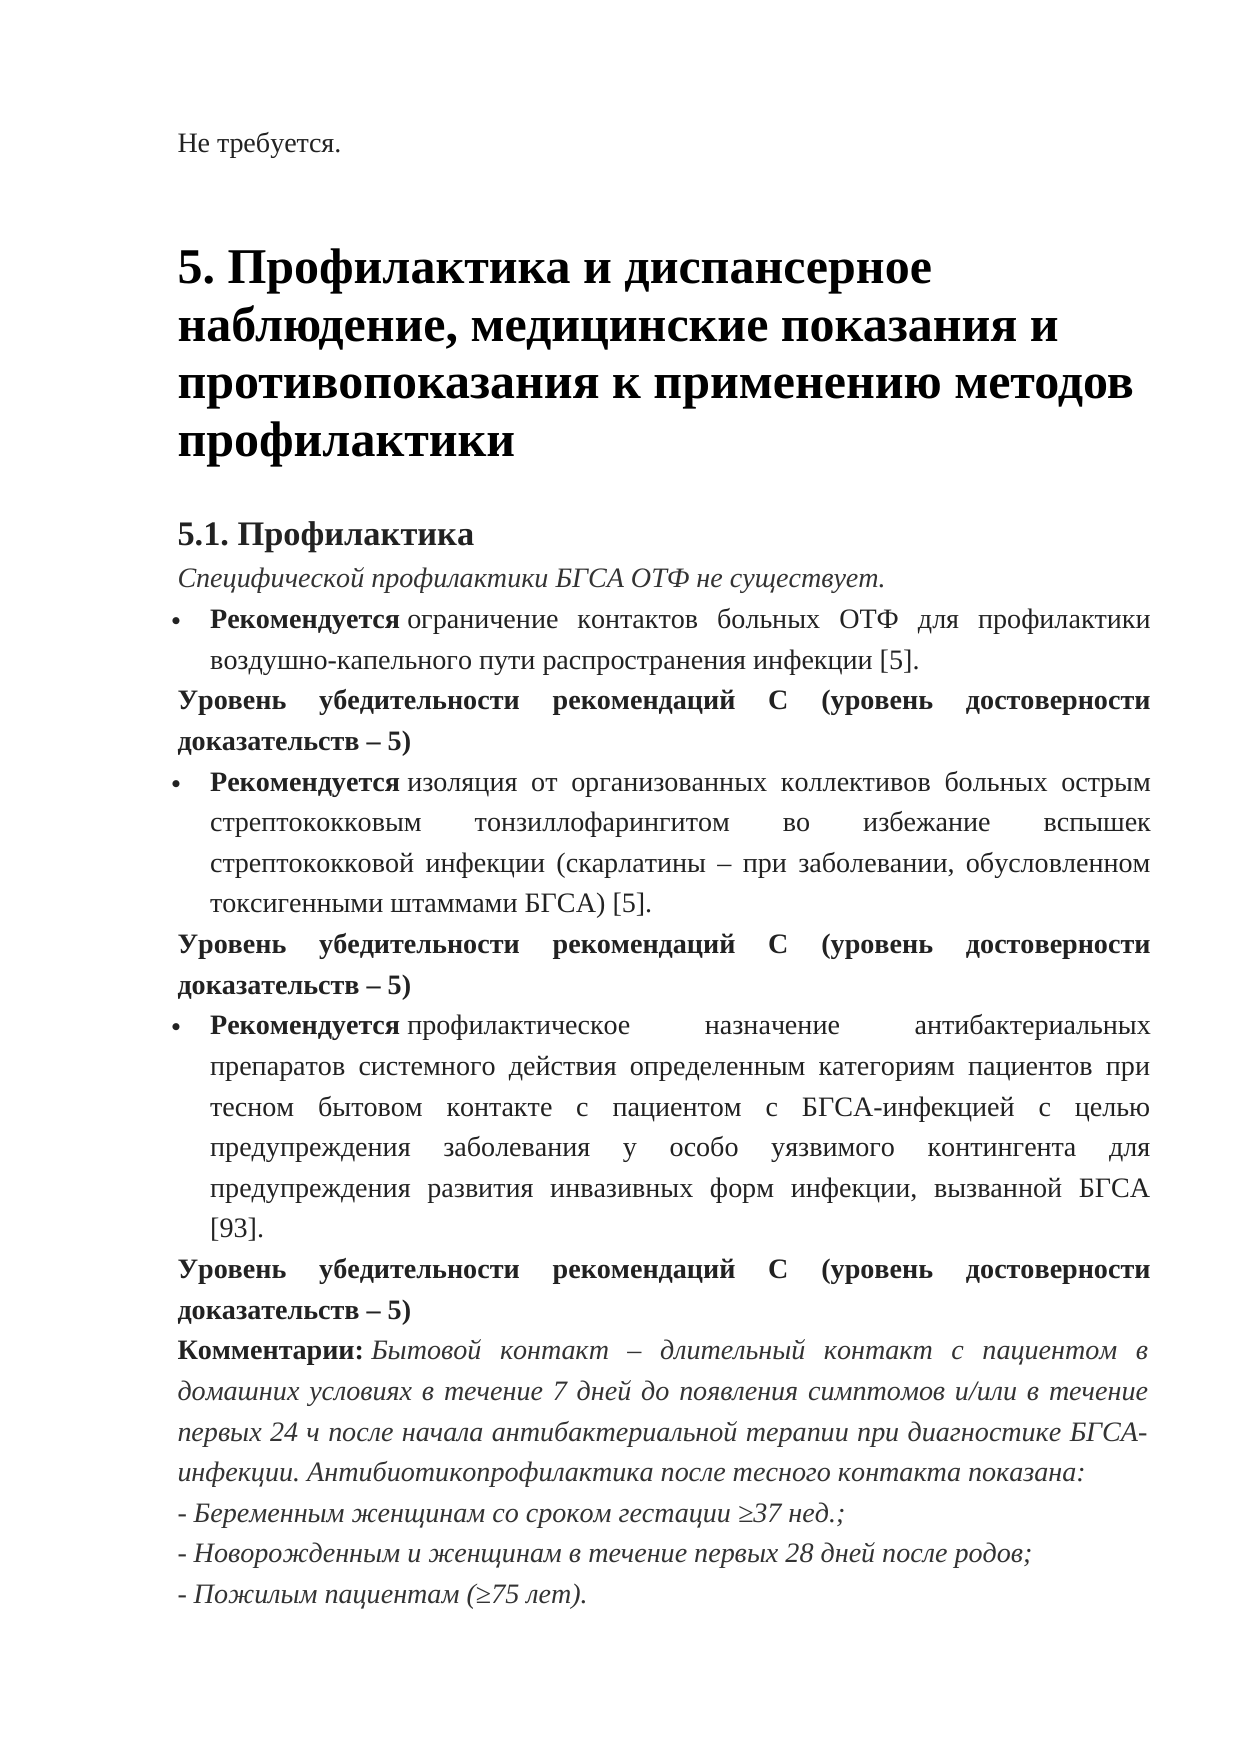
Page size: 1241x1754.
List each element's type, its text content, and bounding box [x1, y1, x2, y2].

text 5.1. Профилактика [177, 514, 1152, 553]
text Уровень убедительности рекомендаций C (уровень достоверности доказательств – 5) [177, 919, 1152, 1000]
text Уровень убедительности рекомендаций C (уровень достоверности доказательств – 5) [177, 1244, 1152, 1325]
text Уровень убедительности рекомендаций C (уровень достоверности доказательств – 5) [177, 675, 1152, 756]
text Специфической профилактики БГСА ОТФ не существует. [177, 553, 1152, 594]
text - Пожилым пациентам (≥75 лет). [177, 1569, 1152, 1609]
text - Беременным женщинам со сроком гестации ≥37 нед.; [177, 1488, 1152, 1528]
text Не требуется. [177, 118, 1152, 159]
text Комментарии: Бытовой контакт – длительный контакт с пациентом в домашних условиях в течение 7 дней до появления симптомов и/или в течение первых 24 ч после начала антибактериальной терапии при диагностике БГСА-инфекции. Антибиотикопрофилактика после тесного контакта показана: [177, 1325, 1152, 1488]
list Рекомендуется изоляция от организованных коллективов больных острым стрептококковым тонзиллофарингитом во избежание вспышек стрептококковой инфекции (скарлатины – при заболевании, обусловленном токсигенными штаммами БГСА) [5]. [172, 756, 1152, 919]
list Рекомендуется ограничение контактов больных ОТФ для профилактики воздушно-капельного пути распространения инфекции [5]. [172, 594, 1152, 675]
text 5. Профилактика и диспансерное наблюдение, медицинские показания и противопоказания к применению методов профилактики [177, 237, 1152, 467]
list Рекомендуется профилактическое назначение антибактериальных препаратов системного действия определенным категориям пациентов при тесном бытовом контакте с пациентом с БГСА-инфекцией с целью предупреждения заболевания у особо уязвимого контингента для предупреждения развития инвазивных форм инфекции, вызванной БГСА [93]. [172, 1000, 1152, 1244]
text - Новорожденным и женщинам в течение первых 28 дней после родов; [177, 1528, 1152, 1569]
